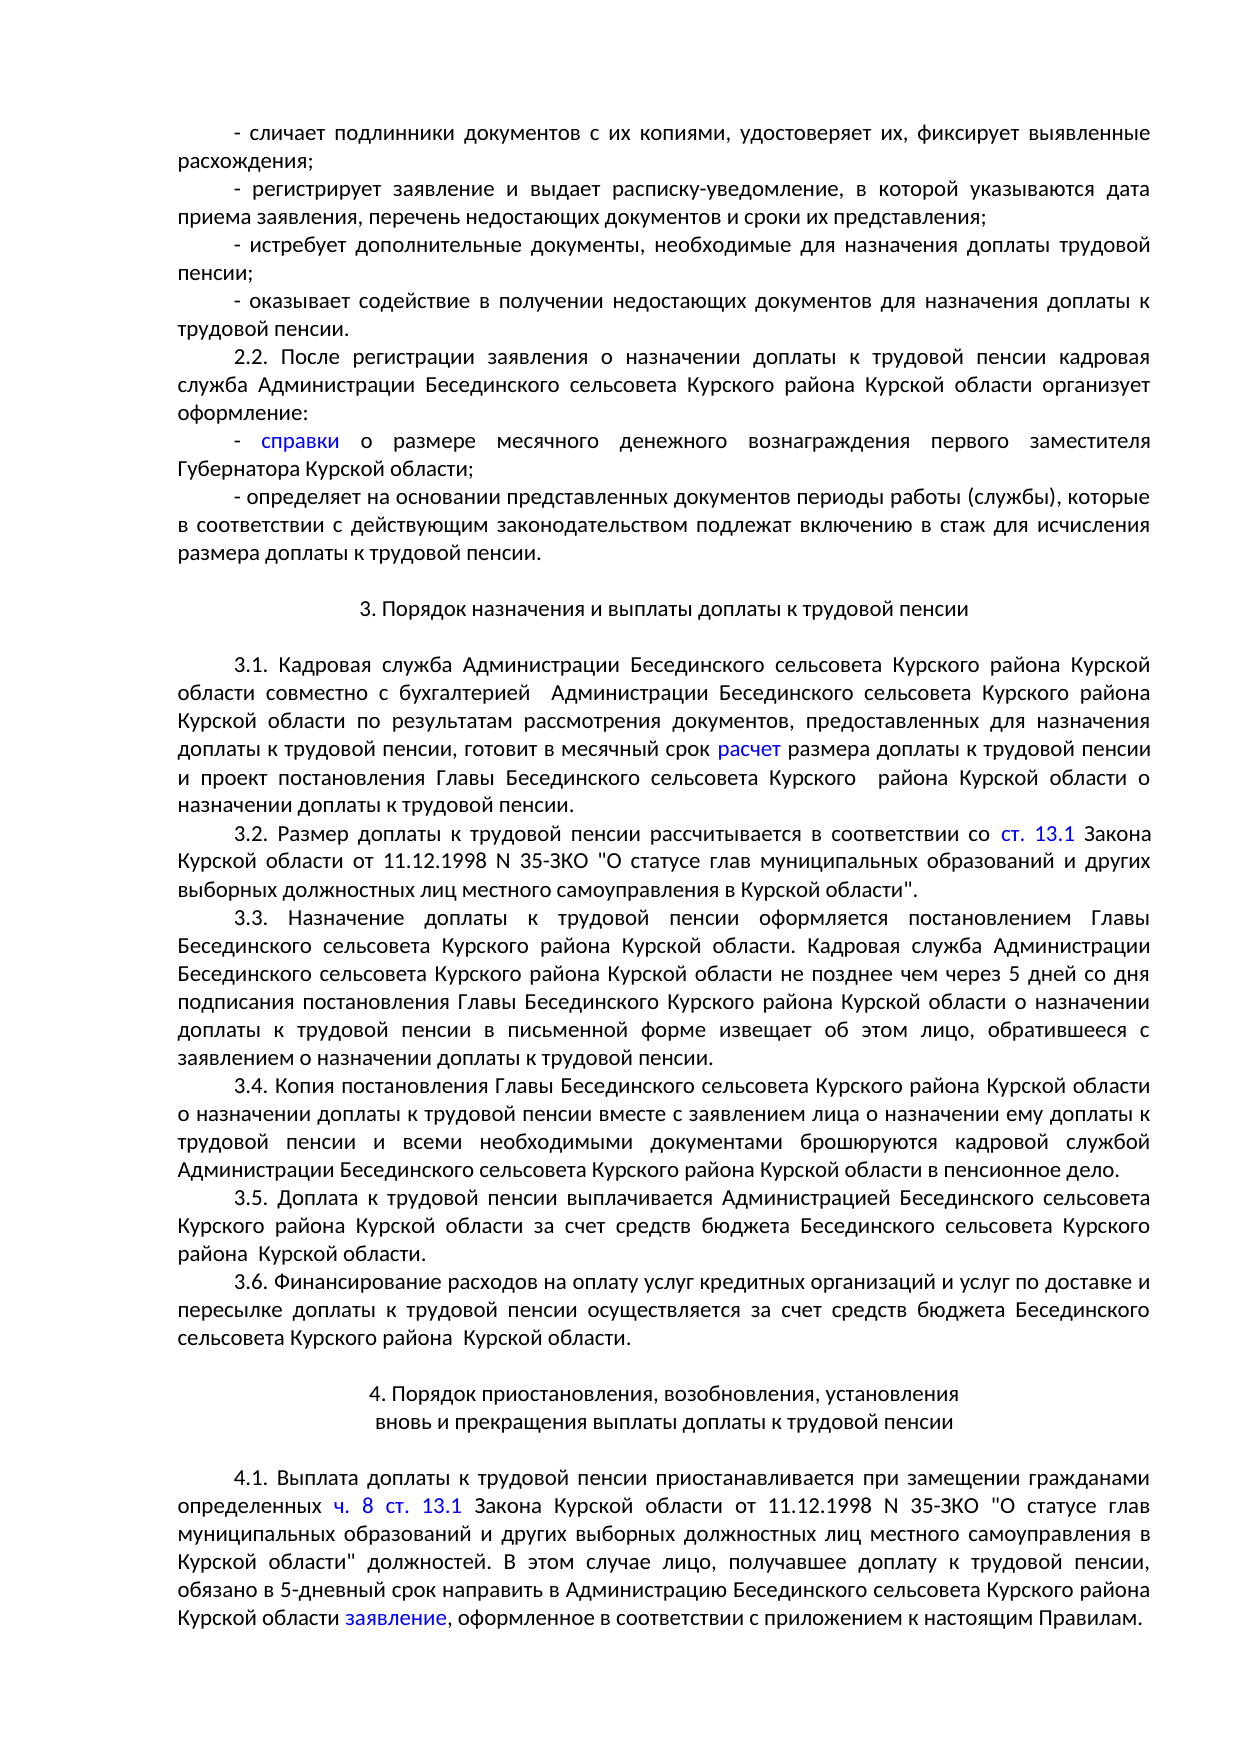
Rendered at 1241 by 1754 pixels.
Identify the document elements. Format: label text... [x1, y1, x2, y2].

text 4.1. Выплата доплаты к трудовой пенсии приостанавливается при замещении гражданами определенных ч. 8 ст. 13.1 Закона Курской области от 11.12.1998 N 35-ЗКО "О статусе глав муниципальных образований и других выборных должностных лиц местного самоуправления в Курской области" должностей. В этом случае лицо, получавшее доплату к трудовой пенсии, обязано в 5-дневный срок направить в Администрацию Бесединского сельсовета Курского района Курской области заявление, оформленное в соответствии с приложением к настоящим Правилам. [177, 1463, 1152, 1631]
text 3.5. Доплата к трудовой пенсии выплачивается Администрацией Бесединского сельсовета Курского района Курской области за счет средств бюджета Бесединского сельсовета Курского района Курской области. [177, 1183, 1152, 1267]
text - истребует дополнительные документы, необходимые для назначения доплаты трудовой пенсии; [177, 230, 1152, 286]
text - справки о размере месячного денежного вознаграждения первого заместителя Губернатора Курской области; [177, 426, 1152, 482]
text 4. Порядок приостановления, возобновления, установления [177, 1379, 1152, 1407]
text 3.2. Размер доплаты к трудовой пенсии рассчитывается в соответствии со ст. 13.1 Закона Курской области от 11.12.1998 N 35-ЗКО "О статусе глав муниципальных образований и других выборных должностных лиц местного самоуправления в Курской области". [177, 819, 1152, 903]
text 3.4. Копия постановления Главы Бесединского сельсовета Курского района Курской области о назначении доплаты к трудовой пенсии вместе с заявлением лица о назначении ему доплаты к трудовой пенсии и всеми необходимыми документами брошюруются кадровой службой Администрации Бесединского сельсовета Курского района Курской области в пенсионное дело. [177, 1071, 1152, 1183]
text вновь и прекращения выплаты доплаты к трудовой пенсии [177, 1407, 1152, 1435]
text 3.6. Финансирование расходов на оплату услуг кредитных организаций и услуг по доставке и пересылке доплаты к трудовой пенсии осуществляется за счет средств бюджета Бесединского сельсовета Курского района Курской области. [177, 1267, 1152, 1351]
text - регистрирует заявление и выдает расписку-уведомление, в которой указываются дата приема заявления, перечень недостающих документов и сроки их представления; [177, 174, 1152, 230]
text - определяет на основании представленных документов периоды работы (службы), которые в соответствии с действующим законодательством подлежат включению в стаж для исчисления размера доплаты к трудовой пенсии. [177, 482, 1152, 566]
text 3. Порядок назначения и выплаты доплаты к трудовой пенсии [177, 594, 1152, 622]
text - сличает подлинники документов с их копиями, удостоверяет их, фиксирует выявленные расхождения; [177, 118, 1152, 174]
text 3.3. Назначение доплаты к трудовой пенсии оформляется постановлением Главы Бесединского сельсовета Курского района Курской области. Кадровая служба Администрации Бесединского сельсовета Курского района Курской области не позднее чем через 5 дней со дня подписания постановления Главы Бесединского Курского района Курской области о назначении доплаты к трудовой пенсии в письменной форме извещает об этом лицо, обратившееся с заявлением о назначении доплаты к трудовой пенсии. [177, 903, 1152, 1071]
text - оказывает содействие в получении недостающих документов для назначения доплаты к трудовой пенсии. [177, 286, 1152, 342]
text 3.1. Кадровая служба Администрации Бесединского сельсовета Курского района Курской области совместно с бухгалтерией Администрации Бесединского сельсовета Курского района Курской области по результатам рассмотрения документов, предоставленных для назначения доплаты к трудовой пенсии, готовит в месячный срок расчет размера доплаты к трудовой пенсии и проект постановления Главы Бесединского сельсовета Курского района Курской области о назначении доплаты к трудовой пенсии. [177, 651, 1152, 819]
text 2.2. После регистрации заявления о назначении доплаты к трудовой пенсии кадровая служба Администрации Бесединского сельсовета Курского района Курской области организует оформление: [177, 342, 1152, 426]
